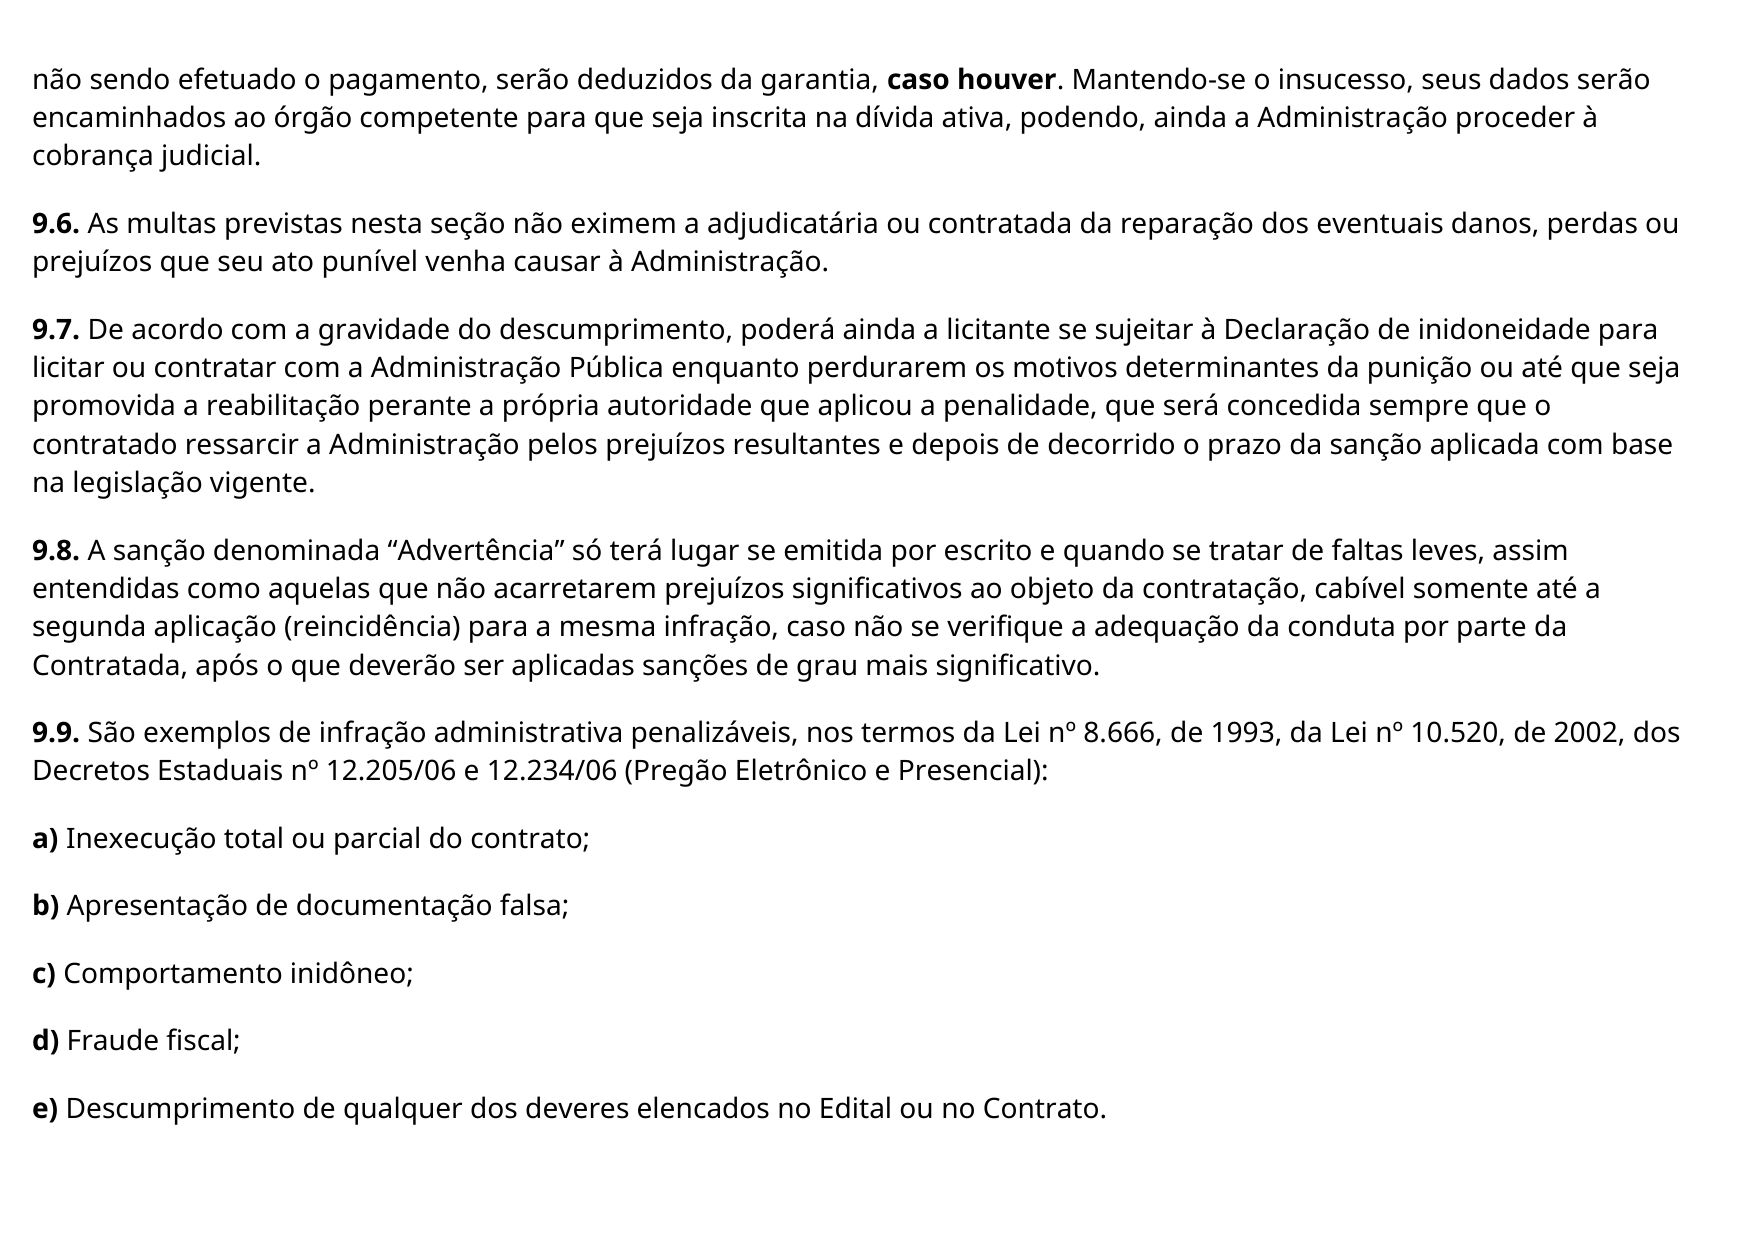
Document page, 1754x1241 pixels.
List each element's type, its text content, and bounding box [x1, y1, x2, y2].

text c) Comportamento inidôneo; [32, 953, 1695, 992]
text 9.6. As multas previstas nesta seção não eximem a adjudicatária ou contratada da reparação dos eventuais danos, perdas ou prejuízos que seu ato punível venha causar à Administração. [32, 203, 1695, 280]
text 9.9. São exemplos de infração administrativa penalizáveis, nos termos da Lei nº 8.666, de 1993, da Lei nº 10.520, de 2002, dos Decretos Estaduais nº 12.205/06 e 12.234/06 (Pregão Eletrônico e Presencial): [32, 712, 1695, 789]
text 9.8. A sanção denominada “Advertência” só terá lugar se emitida por escrito e quando se tratar de faltas leves, assim entendidas como aquelas que não acarretarem prejuízos significativos ao objeto da contratação, cabível somente até a segunda aplicação (reincidência) para a mesma infração, caso não se verifique a adequação da conduta por parte da Contratada, após o que deverão ser aplicadas sanções de grau mais significativo. [32, 530, 1695, 683]
text 9.7. De acordo com a gravidade do descumprimento, poderá ainda a licitante se sujeitar à Declaração de inidoneidade para licitar ou contratar com a Administração Pública enquanto perdurarem os motivos determinantes da punição ou até que seja promovida a reabilitação perante a própria autoridade que aplicou a penalidade, que será concedida sempre que o contratado ressarcir a Administração pelos prejuízos resultantes e depois de decorrido o prazo da sanção aplicada com base na legislação vigente. [32, 309, 1695, 501]
text d) Fraude fiscal; [32, 1021, 1695, 1059]
text a) Inexecução total ou parcial do contrato; [32, 818, 1695, 857]
text e) Descumprimento de qualquer dos deveres elencados no Edital ou no Contrato. [32, 1088, 1695, 1127]
text b) Apresentação de documentação falsa; [32, 886, 1695, 924]
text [32, 59, 1695, 174]
